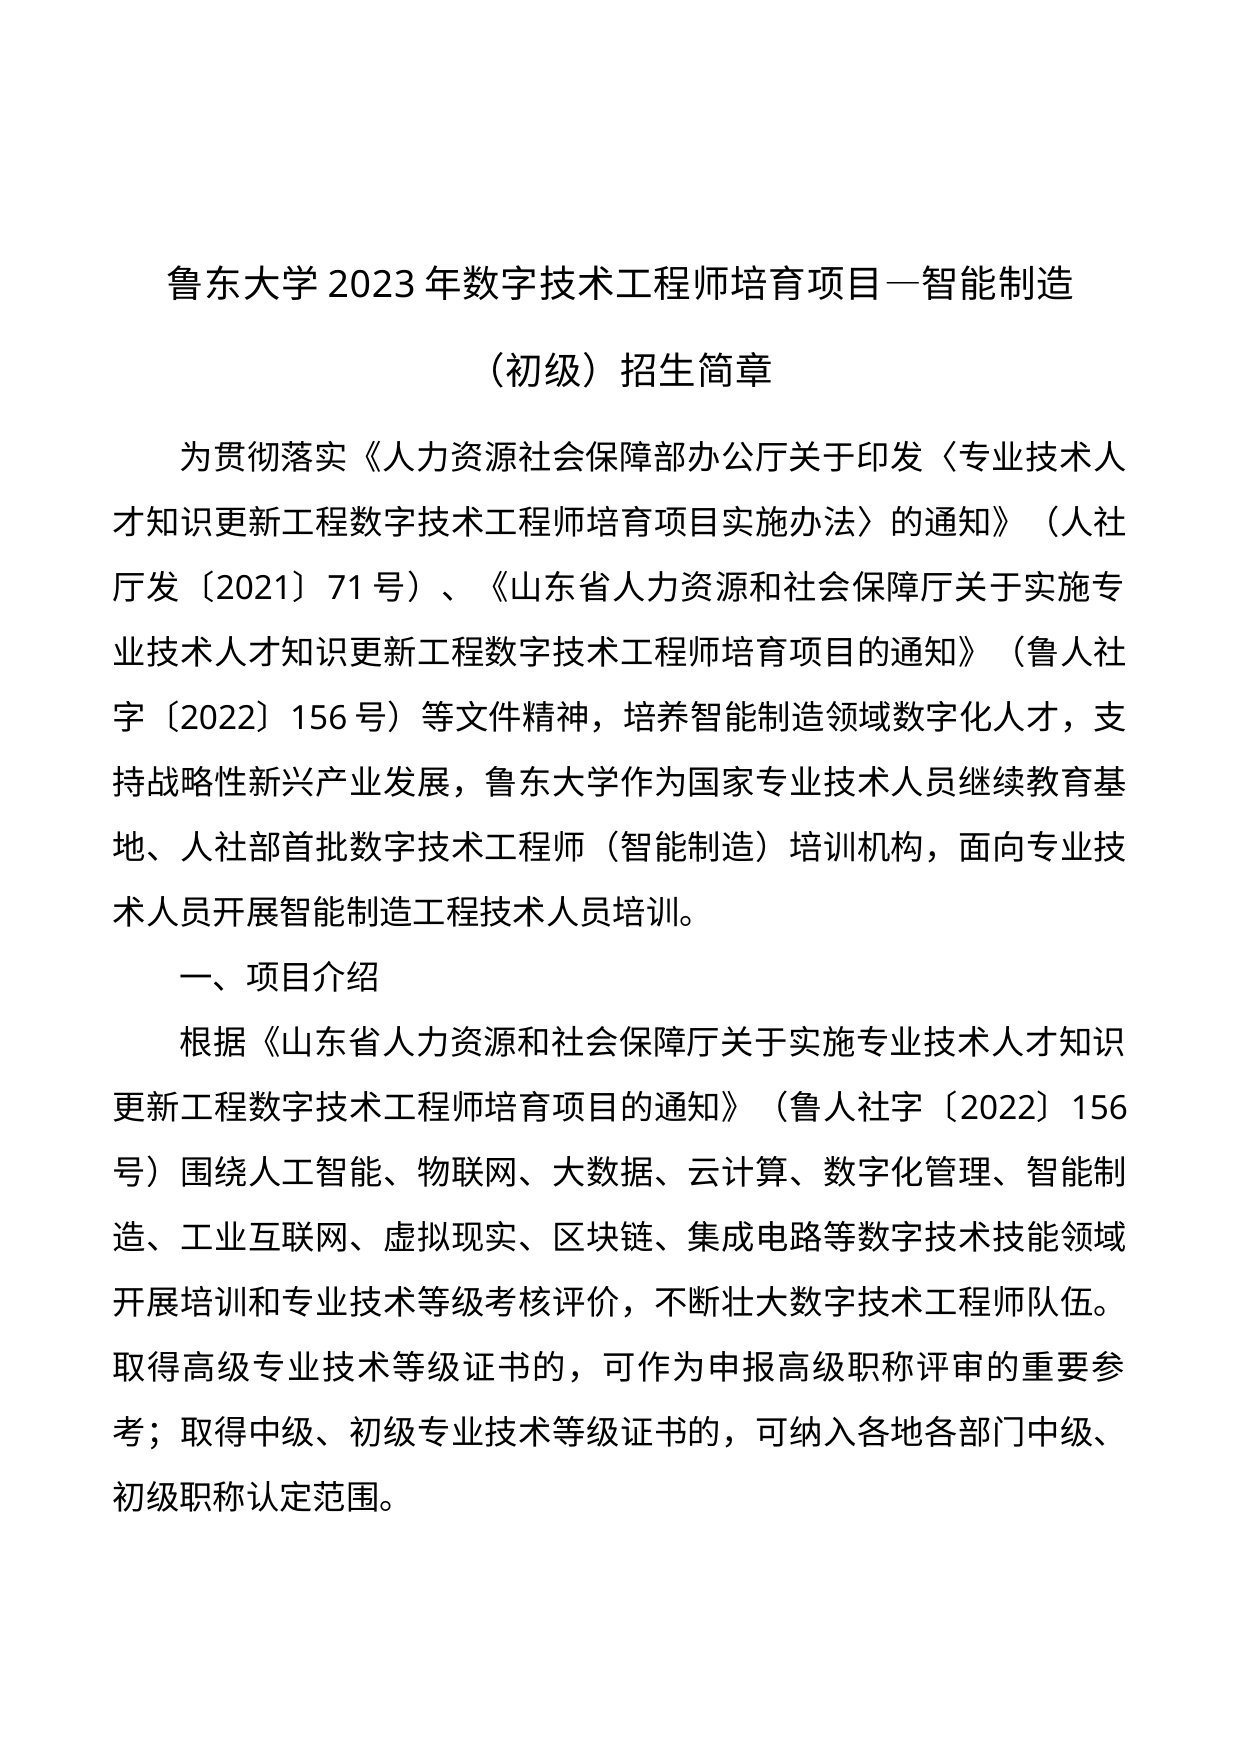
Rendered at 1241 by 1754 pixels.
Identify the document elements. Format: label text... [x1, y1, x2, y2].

subtitle （初级）招生简章 [112, 336, 1128, 401]
text 一、项目介绍 [112, 943, 1128, 1008]
text 根据《山东省人力资源和社会保障厅关于实施专业技术人才知识更新工程数字技术工程师培育项目的通知》（鲁人社字〔2022〕156 号）围绕人工智能、物联网、大数据、云计算、数字化管理、智能制造、工业互联网、虚拟现实、区块链、集成电路等数字技术技能领域开展培训和专业技术等级考核评价，不断壮大数字技术工程师队伍。取得高级专业技术等级证书的，可作为申报高级职称评审的重要参考；取得中级、初级专业技术等级证书的，可纳入各地各部门中级、初级职称认定范围。 [112, 1008, 1128, 1528]
text 为贯彻落实《人力资源社会保障部办公厅关于印发〈专业技术人才知识更新工程数字技术工程师培育项目实施办法〉的通知》（人社厅发〔2021〕71号）、《山东省人力资源和社会保障厅关于实施专业技术人才知识更新工程数字技术工程师培育项目的通知》（鲁人社字〔2022〕156号）等文件精神，培养智能制造领域数字化人才，支持战略性新兴产业发展，鲁东大学作为国家专业技术人员继续教育基地、人社部首批数字技术工程师（智能制造）培训机构，面向专业技术人员开展智能制造工程技术人员培训。 [112, 423, 1128, 943]
subtitle 鲁东大学2023年数字技术工程师培育项目—智能制造 [112, 249, 1128, 314]
